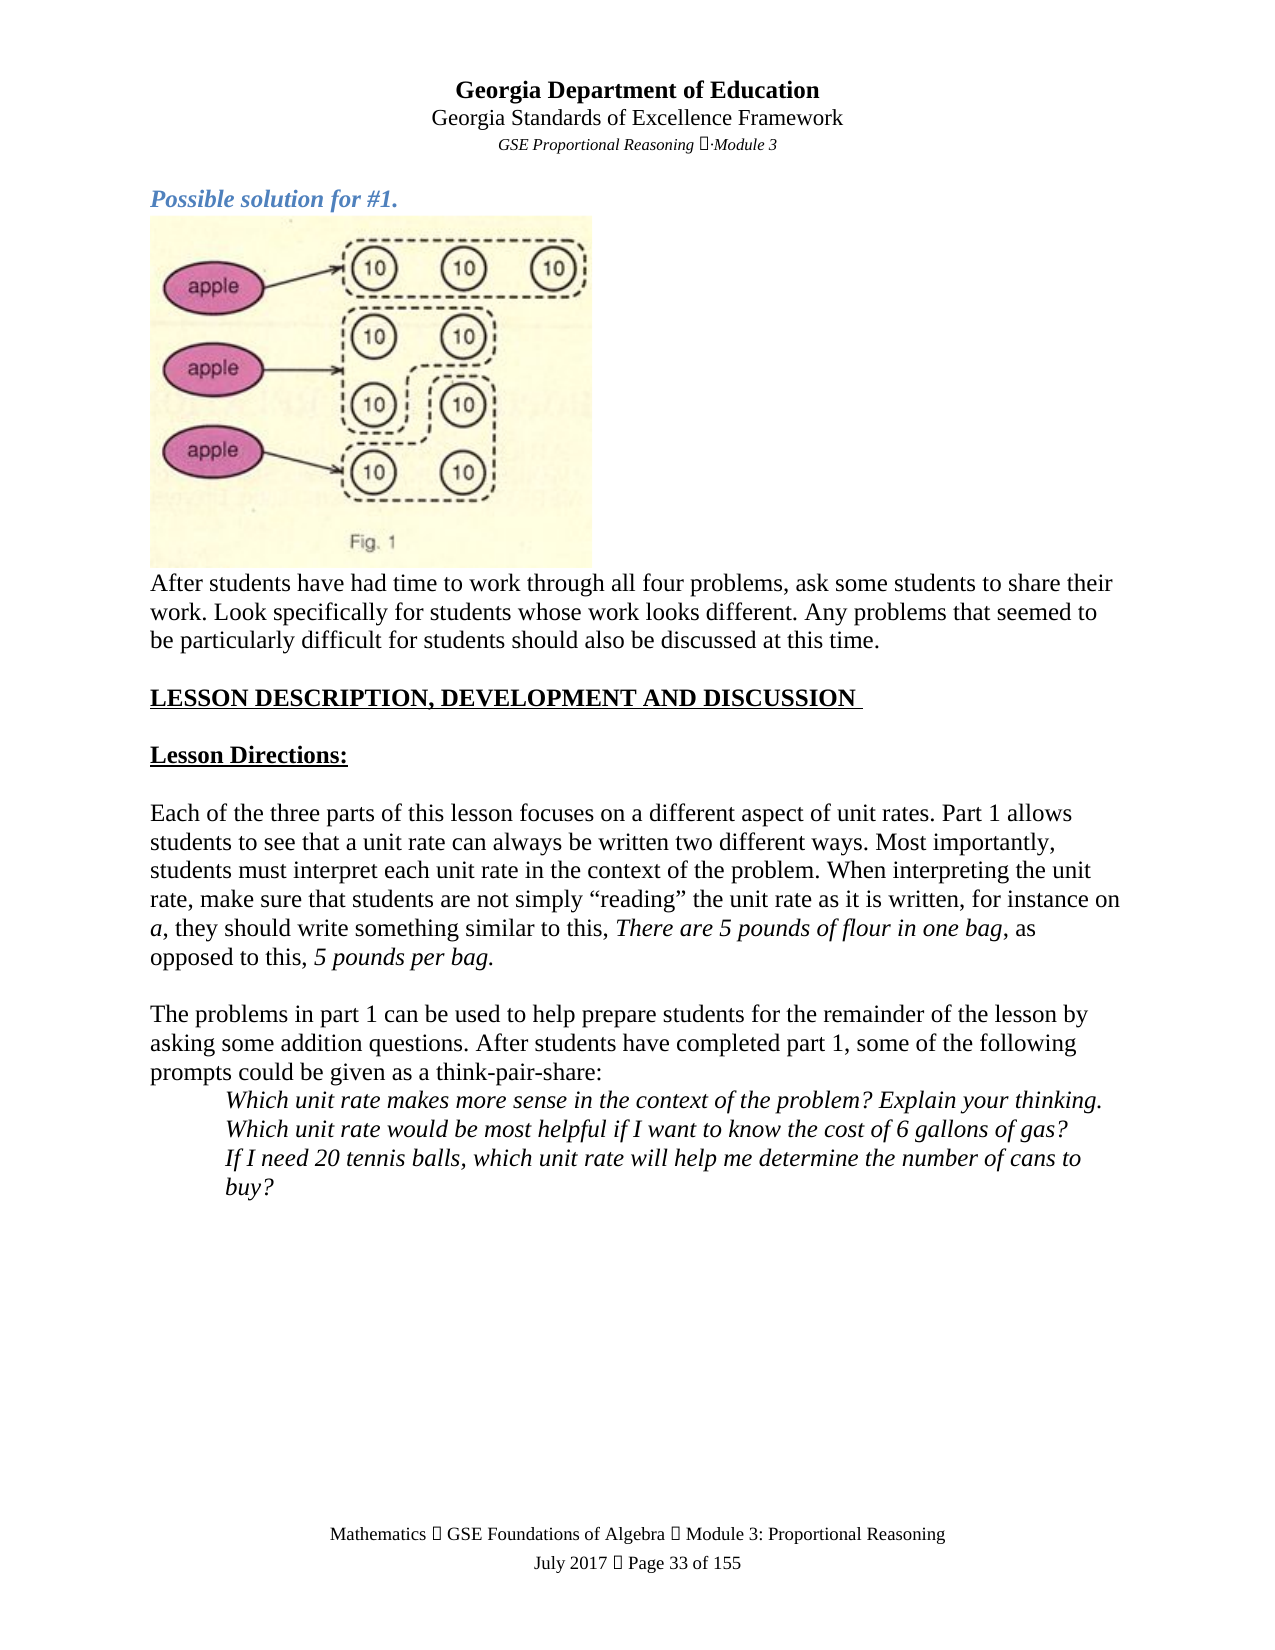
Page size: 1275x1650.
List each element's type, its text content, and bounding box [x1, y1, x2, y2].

text Possible solution for #1. [150, 184, 1125, 213]
text Lesson Directions: [150, 740, 1125, 769]
text LESSON DESCRIPTION, DEVELOPMENT AND DISCUSSION [150, 683, 1125, 712]
text Which unit rate would be most helpful if I want to know the cost of 6 gallons of gas? [150, 1114, 1125, 1143]
text Each of the three parts of this lesson focuses on a different aspect of unit rates. Part 1 allows students to see that a unit rate can always be written two different ways. Most importantly, students must interpret each unit rate in the context of the problem. When interpreting the unit rate, make sure that students are not simply “reading” the unit rate as it is written, for instance on a, they should write something similar to this, There are 5 pounds of flour in one bag, as opposed to this, 5 pounds per bag. [150, 798, 1125, 970]
text The problems in part 1 can be used to help prepare students for the remainder of the lesson by asking some addition questions. After students have completed part 1, some of the following prompts could be given as a think-pair-share: [150, 999, 1125, 1085]
text After students have had time to work through all four problems, ask some students to share their work. Look specifically for students whose work looks different. Any problems that seemed to be particularly difficult for students should also be discussed at this time. [150, 568, 1125, 654]
text Which unit rate makes more sense in the context of the problem? Explain your thinking. [150, 1085, 1125, 1114]
picture [150, 213, 593, 568]
text If I need 20 tennis balls, which unit rate will help me determine the number of cans to buy? [225, 1143, 1125, 1200]
